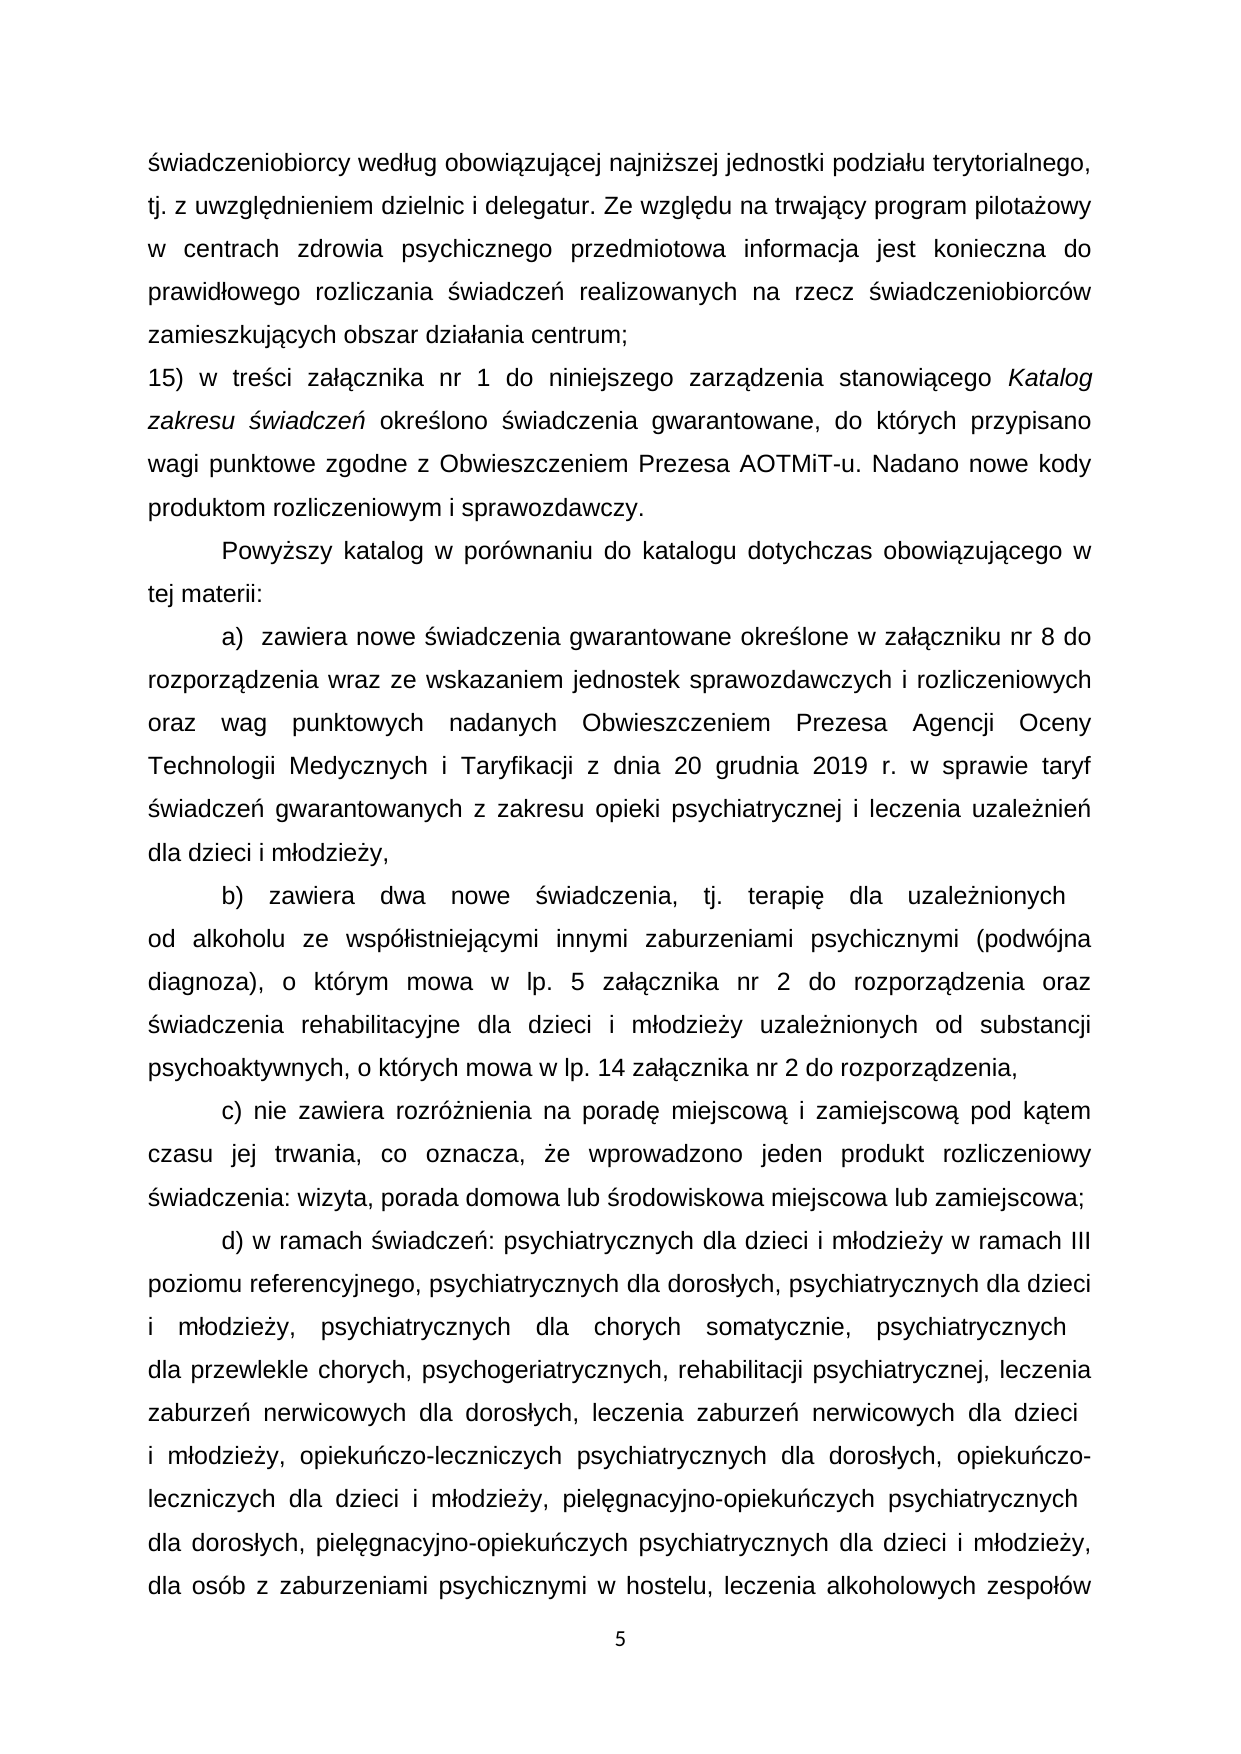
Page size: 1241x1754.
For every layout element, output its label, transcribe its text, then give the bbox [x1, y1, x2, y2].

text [148, 1226, 1093, 1599]
text Powyższy katalog w porównaniu do katalogu dotychczas obowiązującego w tej materii: [148, 536, 1093, 608]
text c) nie zawiera rozróżnienia na poradę miejscową i zamiejscową pod kątem czasu jej trwania, co oznacza, że wprowadzono jeden produkt rozliczeniowy świadczenia: wizyta, porada domowa lub środowiskowa miejscowa lub zamiejscowa; [148, 1096, 1093, 1211]
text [148, 148, 1093, 349]
text b) zawiera dwa nowe świadczenia, tj. terapię dla uzależnionych od alkoholu ze współistniejącymi innymi zaburzeniami psychicznymi (podwójna diagnoza), o którym mowa w lp. 5 załącznika nr 2 do rozporządzenia oraz świadczenia rehabilitacyjne dla dzieci i młodzieży uzależnionych od substancji psychoaktywnych, o których mowa w lp. 14 załącznika nr 2 do rozporządzenia, [148, 881, 1093, 1082]
text a) zawiera nowe świadczenia gwarantowane określone w załączniku nr 8 do rozporządzenia wraz ze wskazaniem jednostek sprawozdawczych i rozliczeniowych oraz wag punktowych nadanych Obwieszczeniem Prezesa Agencji Oceny Technologii Medycznych i Taryfikacji z dnia 20 grudnia 2019 r. w sprawie taryf świadczeń gwarantowanych z zakresu opieki psychiatrycznej i leczenia uzależnień dla dzieci i młodzieży, [148, 622, 1093, 866]
text 15) w treści załącznika nr 1 do niniejszego zarządzenia stanowiącego Katalog zakresu świadczeń określono świadczenia gwarantowane, do których przypisano wagi punktowe zgodne z Obwieszczeniem Prezesa AOTMiT-u. Nadano nowe kody produktom rozliczeniowym i sprawozdawczy. [148, 363, 1093, 521]
